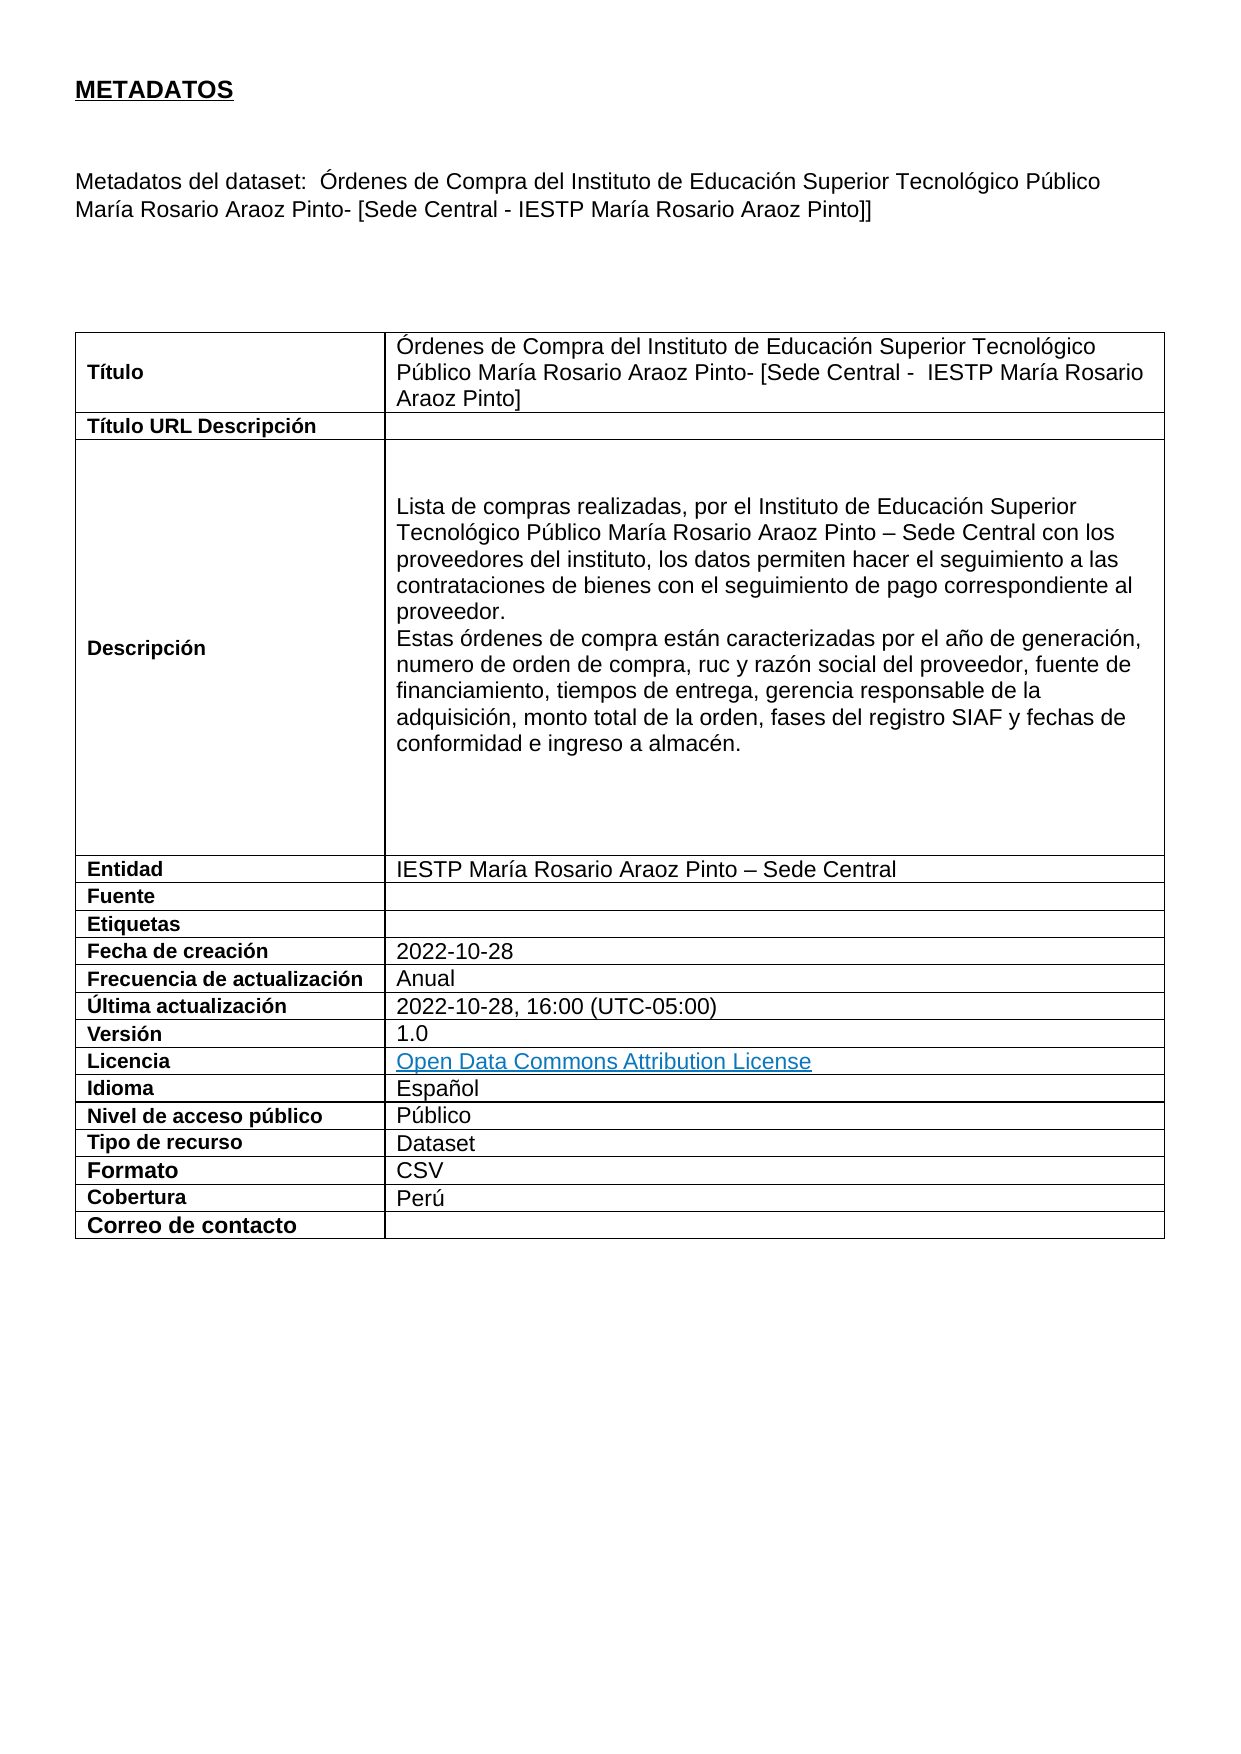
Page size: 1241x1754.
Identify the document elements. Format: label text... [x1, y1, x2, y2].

table_cell Lista de compras realizadas, por el Instituto de Educación Superior Tecnológico Público María Rosario Araoz Pinto – Sede Central con los proveedores del instituto, los datos permiten hacer el seguimiento a las contrataciones de bienes con el seguimiento de pago correspondiente al proveedor. Estas órdenes de compra están caracterizadas por el año de generación, numero de orden de compra, ruc y razón social del proveedor, fuente de financiamiento, tiempos de entrega, gerencia responsable de la adquisición, monto total de la orden, fases del registro SIAF y fechas de conformidad e ingreso a almacén. [386, 440, 1164, 855]
table_cell Open Data Commons Attribution License [386, 1048, 1164, 1074]
table_cell Español [386, 1075, 1164, 1101]
table_cell CSV [386, 1157, 1164, 1183]
table_cell Tipo de recurso [76, 1130, 384, 1156]
table_cell Nivel de acceso público [76, 1103, 384, 1129]
table_cell Frecuencia de actualización [76, 965, 384, 992]
table_cell [386, 1212, 1164, 1238]
table_cell IESTP María Rosario Araoz Pinto – Sede Central [386, 856, 1164, 882]
table_cell [386, 883, 1164, 909]
table_cell Versión [76, 1020, 384, 1047]
table_cell Cobertura [76, 1185, 384, 1211]
table_header Órdenes de Compra del Instituto de Educación Superior Tecnológico Público María Rosario Araoz Pinto- [Sede Central - IESTP María Rosario Araoz Pinto] [386, 333, 1164, 412]
table_cell Dataset [386, 1130, 1164, 1156]
table_cell [386, 911, 1164, 937]
table_cell Última actualización [76, 993, 384, 1019]
table_cell Fecha de creación [76, 938, 384, 964]
table_cell 2022-10-28 [386, 938, 1164, 964]
text METADATOS [75, 75, 1165, 104]
table_cell 2022-10-28, 16:00 (UTC-05:00) [386, 993, 1164, 1019]
table_cell Formato [76, 1157, 384, 1183]
table_cell Título URL Descripción [76, 413, 384, 439]
table_cell Correo de contacto [76, 1212, 384, 1238]
table_cell Fuente [76, 883, 384, 909]
table_cell Etiquetas [76, 911, 384, 937]
table_header Título [76, 333, 384, 412]
table_cell Entidad [76, 856, 384, 882]
text Metadatos del dataset: Órdenes de Compra del Instituto de Educación Superior Tecnológico Público María Rosario Araoz Pinto- [Sede Central - IESTP María Rosario Araoz Pinto]] [75, 168, 1165, 223]
table_cell Anual [386, 965, 1164, 992]
table_cell Perú [386, 1185, 1164, 1211]
table_cell [386, 413, 1164, 439]
table_cell Descripción [76, 440, 384, 855]
table_cell 1.0 [386, 1020, 1164, 1047]
table_cell Idioma [76, 1075, 384, 1101]
table_cell Público [386, 1103, 1164, 1129]
table_cell Licencia [76, 1048, 384, 1074]
